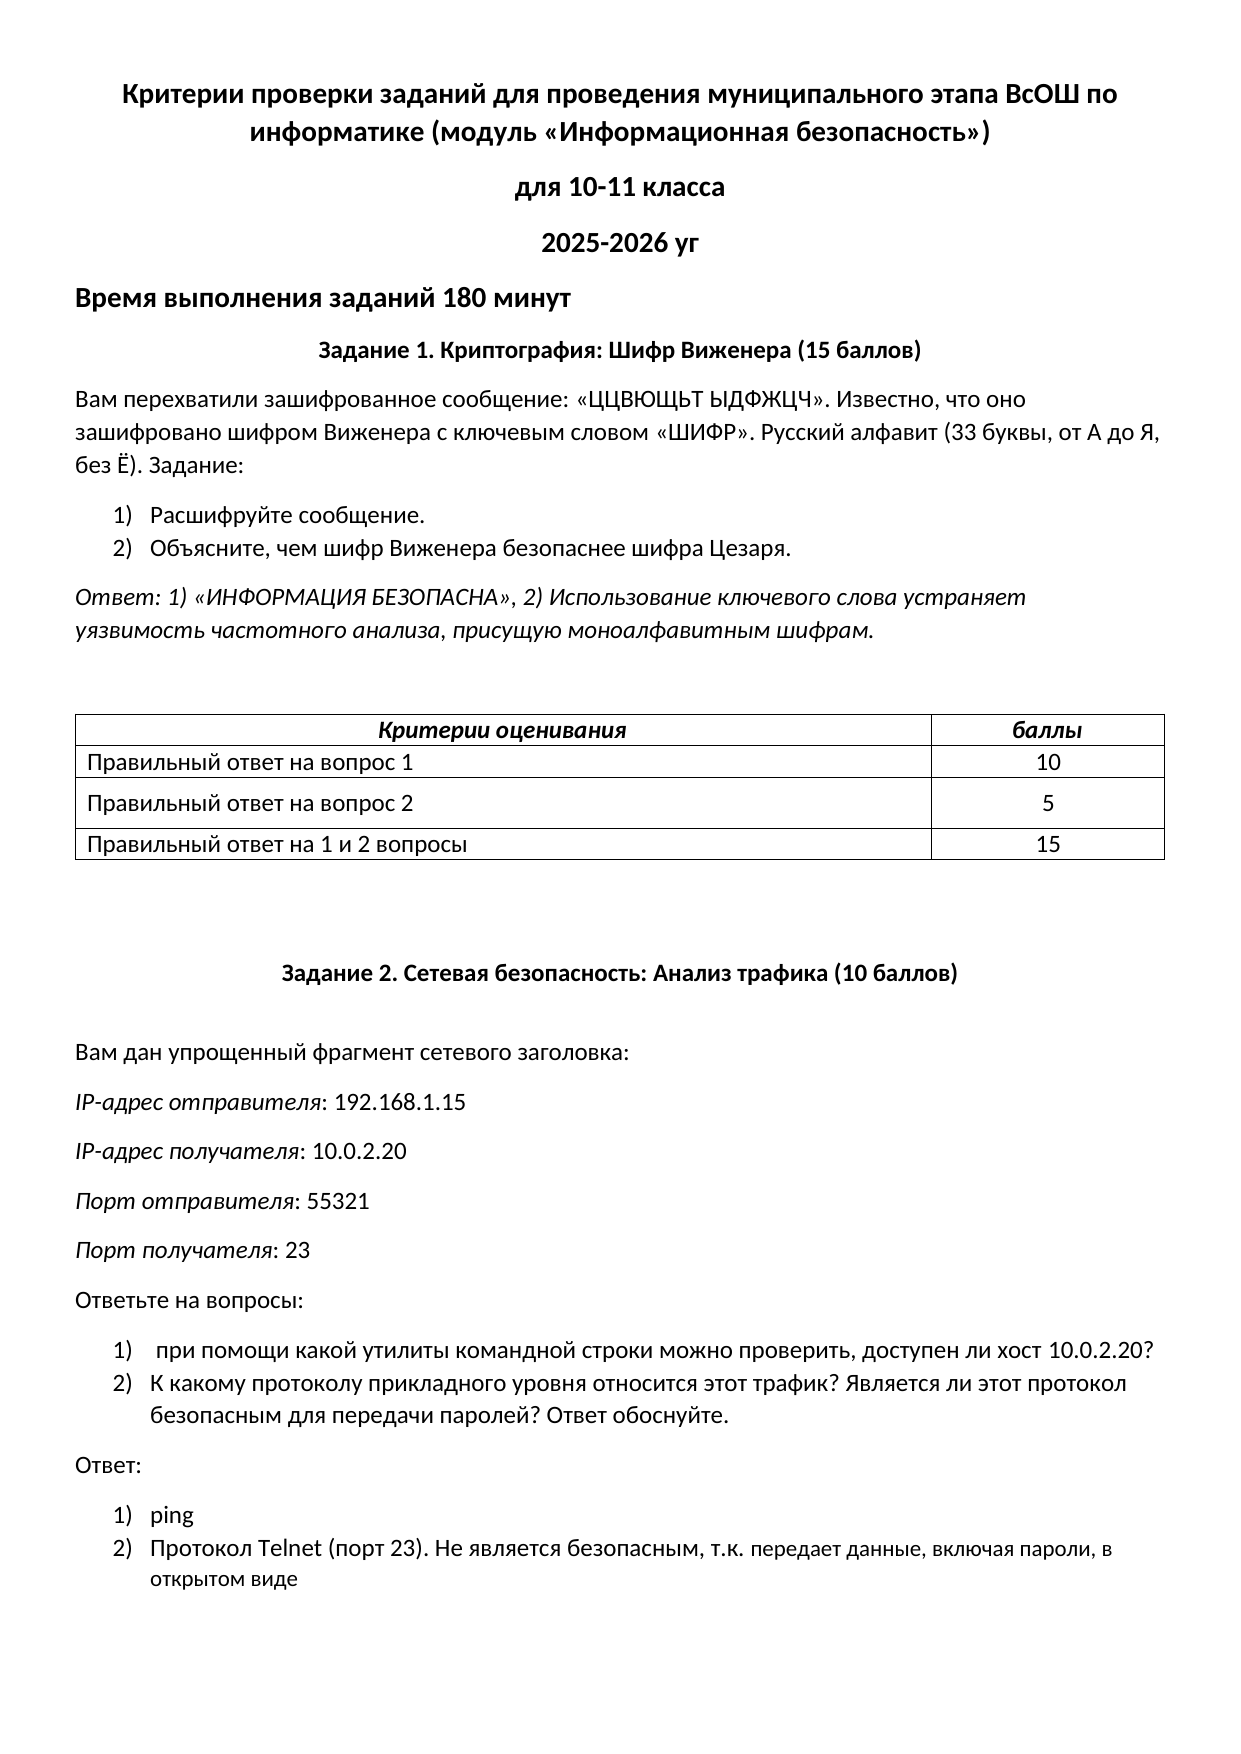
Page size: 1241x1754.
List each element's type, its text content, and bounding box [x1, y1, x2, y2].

text Время выполнения заданий 180 минут [75, 279, 1165, 314]
table_cell Правильный ответ на 1 и 2 вопросы [76, 829, 931, 859]
text IP-адрес отправителя: 192.168.1.15 [75, 1086, 1165, 1116]
table_header Критерии оценивания [76, 715, 931, 745]
text Порт получателя: 23 [75, 1234, 1165, 1265]
table_cell 5 [932, 778, 1164, 828]
text Ответьте на вопросы: [75, 1284, 1165, 1315]
text IP-адрес получателя: 10.0.2.20 [75, 1135, 1165, 1166]
table_header баллы [932, 715, 1164, 745]
table_cell Правильный ответ на вопрос 2 [76, 778, 931, 828]
text Порт отправителя: 55321 [75, 1185, 1165, 1216]
text 2025-2026 уг [75, 224, 1165, 259]
list Протокол Telnet (порт 23). Не является безопасным, т.к. передает данные, включая пароли, в открытом виде [112, 1532, 1165, 1592]
list ping [112, 1499, 1165, 1529]
text для 10-11 класса [75, 168, 1165, 204]
table_cell 15 [932, 829, 1164, 859]
text Ответ: [75, 1449, 1165, 1480]
list при помощи какой утилиты командной строки можно проверить, доступен ли хост 10.0.2.20? [112, 1334, 1165, 1364]
list К какому протоколу прикладного уровня относится этот трафик? Является ли этот протокол безопасным для передачи паролей? Ответ обоснуйте. [112, 1367, 1165, 1430]
text Критерии проверки заданий для проведения муниципального этапа ВсОШ по информатике (модуль «Информационная безопасность») [75, 75, 1165, 149]
text Вам перехватили зашифрованное сообщение: «ЦЦВЮЩЬТ ЫДФЖЦЧ». Известно, что оно зашифровано шифром Виженера с ключевым словом «ШИФР». Русский алфавит (33 буквы, от А до Я, без Ё). Задание: [75, 383, 1165, 480]
text Задание 2. Сетевая безопасность: Анализ трафика (10 баллов) [75, 957, 1165, 1017]
text Вам дан упрощенный фрагмент сетевого заголовка: [75, 1036, 1165, 1067]
list Расшифруйте сообщение. [112, 499, 1165, 529]
text Ответ: 1) «ИНФОРМАЦИЯ БЕЗОПАСНА», 2) Использование ключевого слова устраняет уязвимость частотного анализа, присущую моноалфавитным шифрам. [75, 581, 1165, 645]
table_cell Правильный ответ на вопрос 1 [76, 746, 931, 777]
table_cell 10 [932, 746, 1164, 777]
list Объясните, чем шифр Виженера безопаснее шифра Цезаря. [112, 532, 1165, 562]
text Задание 1. Криптография: Шифр Виженера (15 баллов) [75, 334, 1165, 364]
